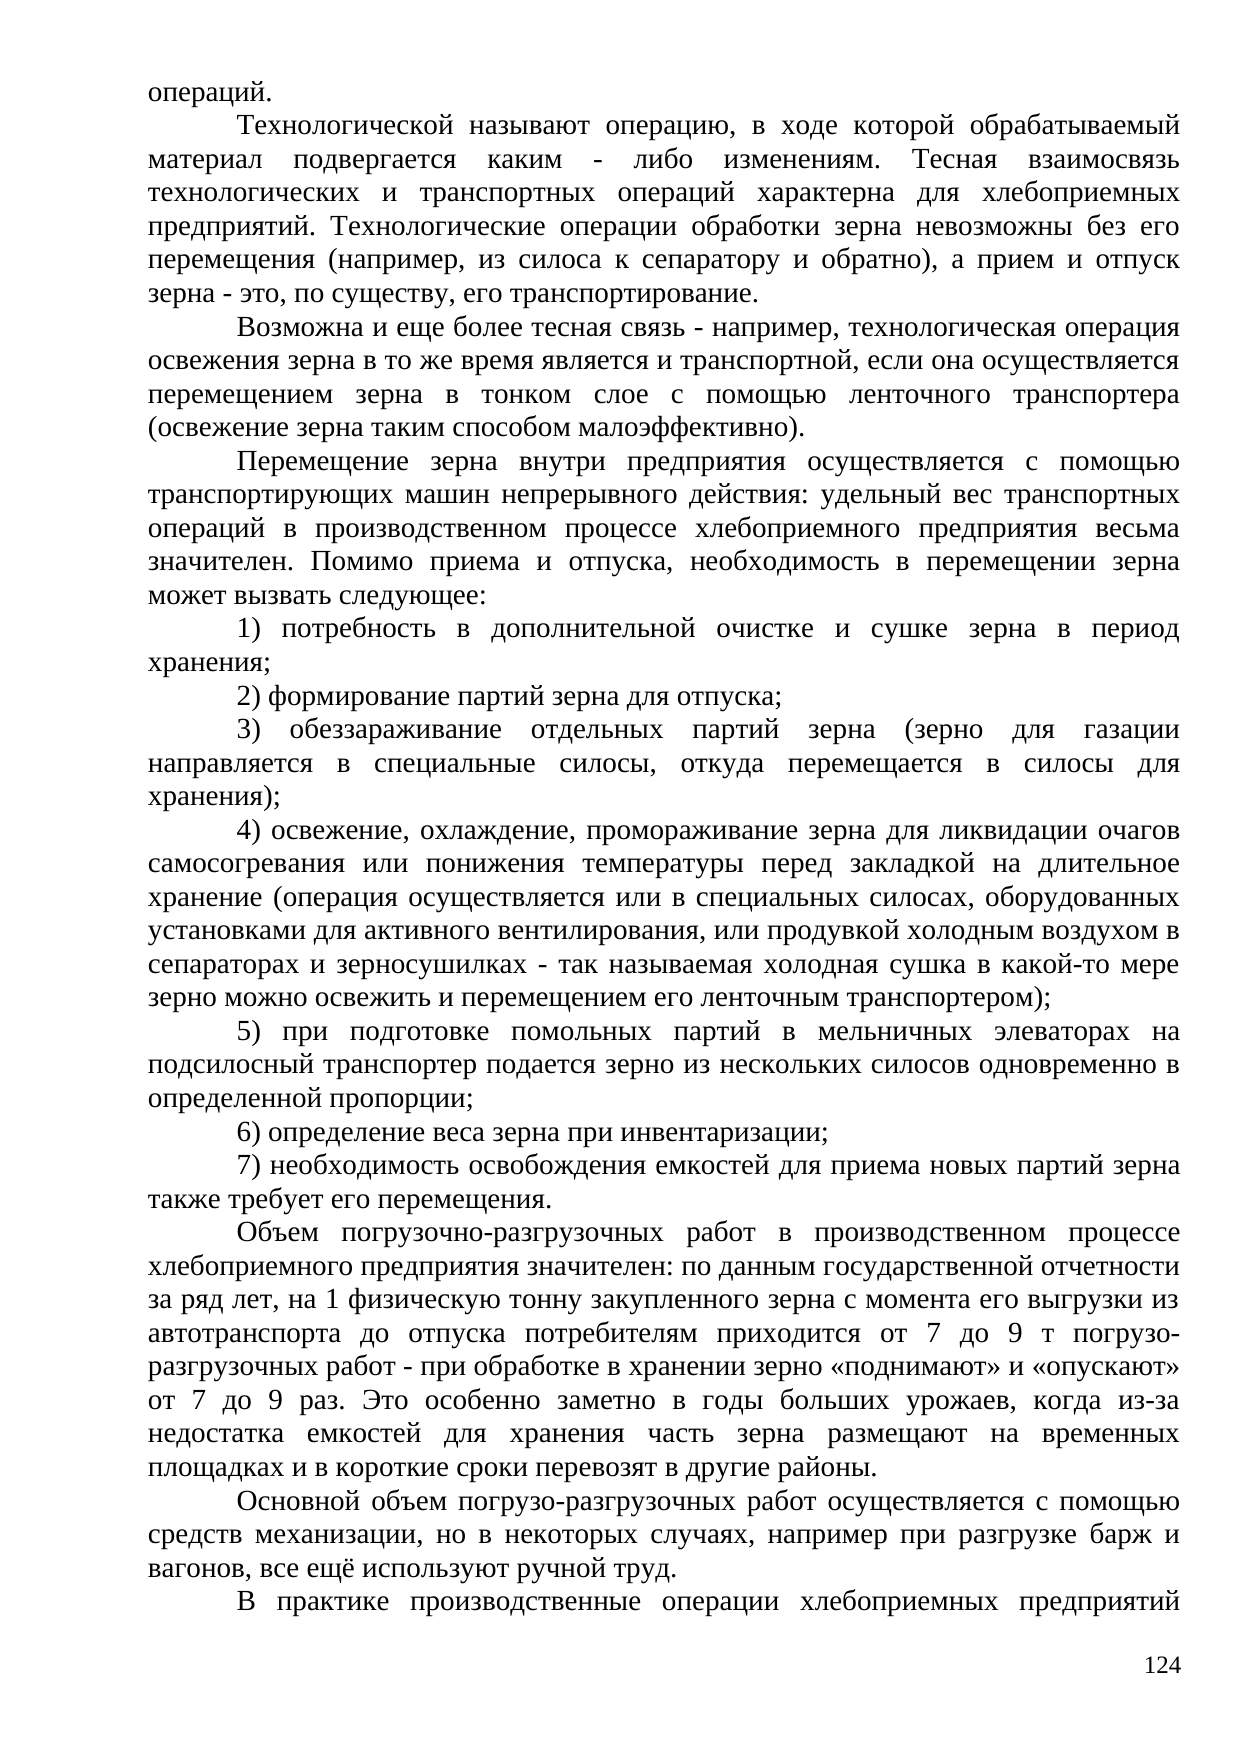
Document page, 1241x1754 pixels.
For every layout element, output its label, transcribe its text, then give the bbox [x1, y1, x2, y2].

text 1) потребность в дополнительной очистке и сушке зерна в период хранения; [148, 611, 1181, 678]
text Перемещение зерна внутри предприятия осуществляется с помощью транспортирующих машин непрерывного действия: удельный вес транспортных операций в производственном процессе хлебоприемного предприятия весьма значителен. Помимо приема и отпуска, необходимость в перемещении зерна может вызвать следующее: [148, 443, 1181, 611]
text 7) необходимость освобождения емкостей для приема новых партий зерна также требует его перемещения. [148, 1147, 1181, 1214]
text Основной объем погрузо-разгрузочных работ осуществляется с помощью средств механизации, но в некоторых случаях, например при разгрузке барж и вагонов, все ещё используют ручной труд. [148, 1483, 1181, 1583]
text 6) определение веса зерна при инвентаризации; [148, 1114, 1181, 1147]
text 4) освежение, охлаждение, промораживание зерна для ликвидации очагов самосогревания или понижения температуры перед закладкой на длительное хранение (операция осуществляется или в специальных силосах, оборудованных установками для активного вентилирования, или продувкой холодным воздухом в сепараторах и зерносушилках - так называемая холодная сушка в какой-то мере зерно можно освежить и перемещением его ленточным транспортером); [148, 812, 1181, 1013]
text 2) формирование партий зерна для отпуска; [148, 678, 1181, 711]
text Технологической называют операцию, в ходе которой обрабатываемый материал подвергается каким - либо изменениям. Тесная взаимосвязь технологических и транспортных операций характерна для хлебоприемных предприятий. Технологические операции обработки зерна невозможны без его перемещения (например, из силоса к сепаратору и обратно), а прием и отпуск зерна - это, по существу, его транспортирование. [148, 107, 1181, 309]
text 5) при подготовке помольных партий в мельничных элеваторах на подсилосный транспортер подается зерно из нескольких силосов одновременно в определенной пропорции; [148, 1013, 1181, 1114]
text Объем погрузочно-разгрузочных работ в производственном процессе хлебоприемного предприятия значителен: по данным государственной отчетности за ряд лет, на 1 физическую тонну закупленного зерна с момента его выгрузки из автотранспорта до отпуска потребителям приходится от 7 до 9 т погрузо-разгрузочных работ - при обработке в хранении зерно «поднимают» и «опускают» от 7 до 9 раз. Это особенно заметно в годы больших урожаев, когда из-за недостатка емкостей для хранения часть зерна размещают на временных площадках и в короткие сроки перевозят в другие районы. [148, 1214, 1181, 1483]
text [148, 74, 1181, 107]
text 3) обеззараживание отдельных партий зерна (зерно для газации направляется в специальные силосы, откуда перемещается в силосы для хранения); [148, 711, 1181, 812]
text Возможна и еще более тесная связь - например, технологическая операция освежения зерна в то же время является и транспортной, если она осуществляется перемещением зерна в тонком слое с помощью ленточного транспортера (освежение зерна таким способом малоэффективно). [148, 309, 1181, 443]
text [148, 1583, 1181, 1617]
